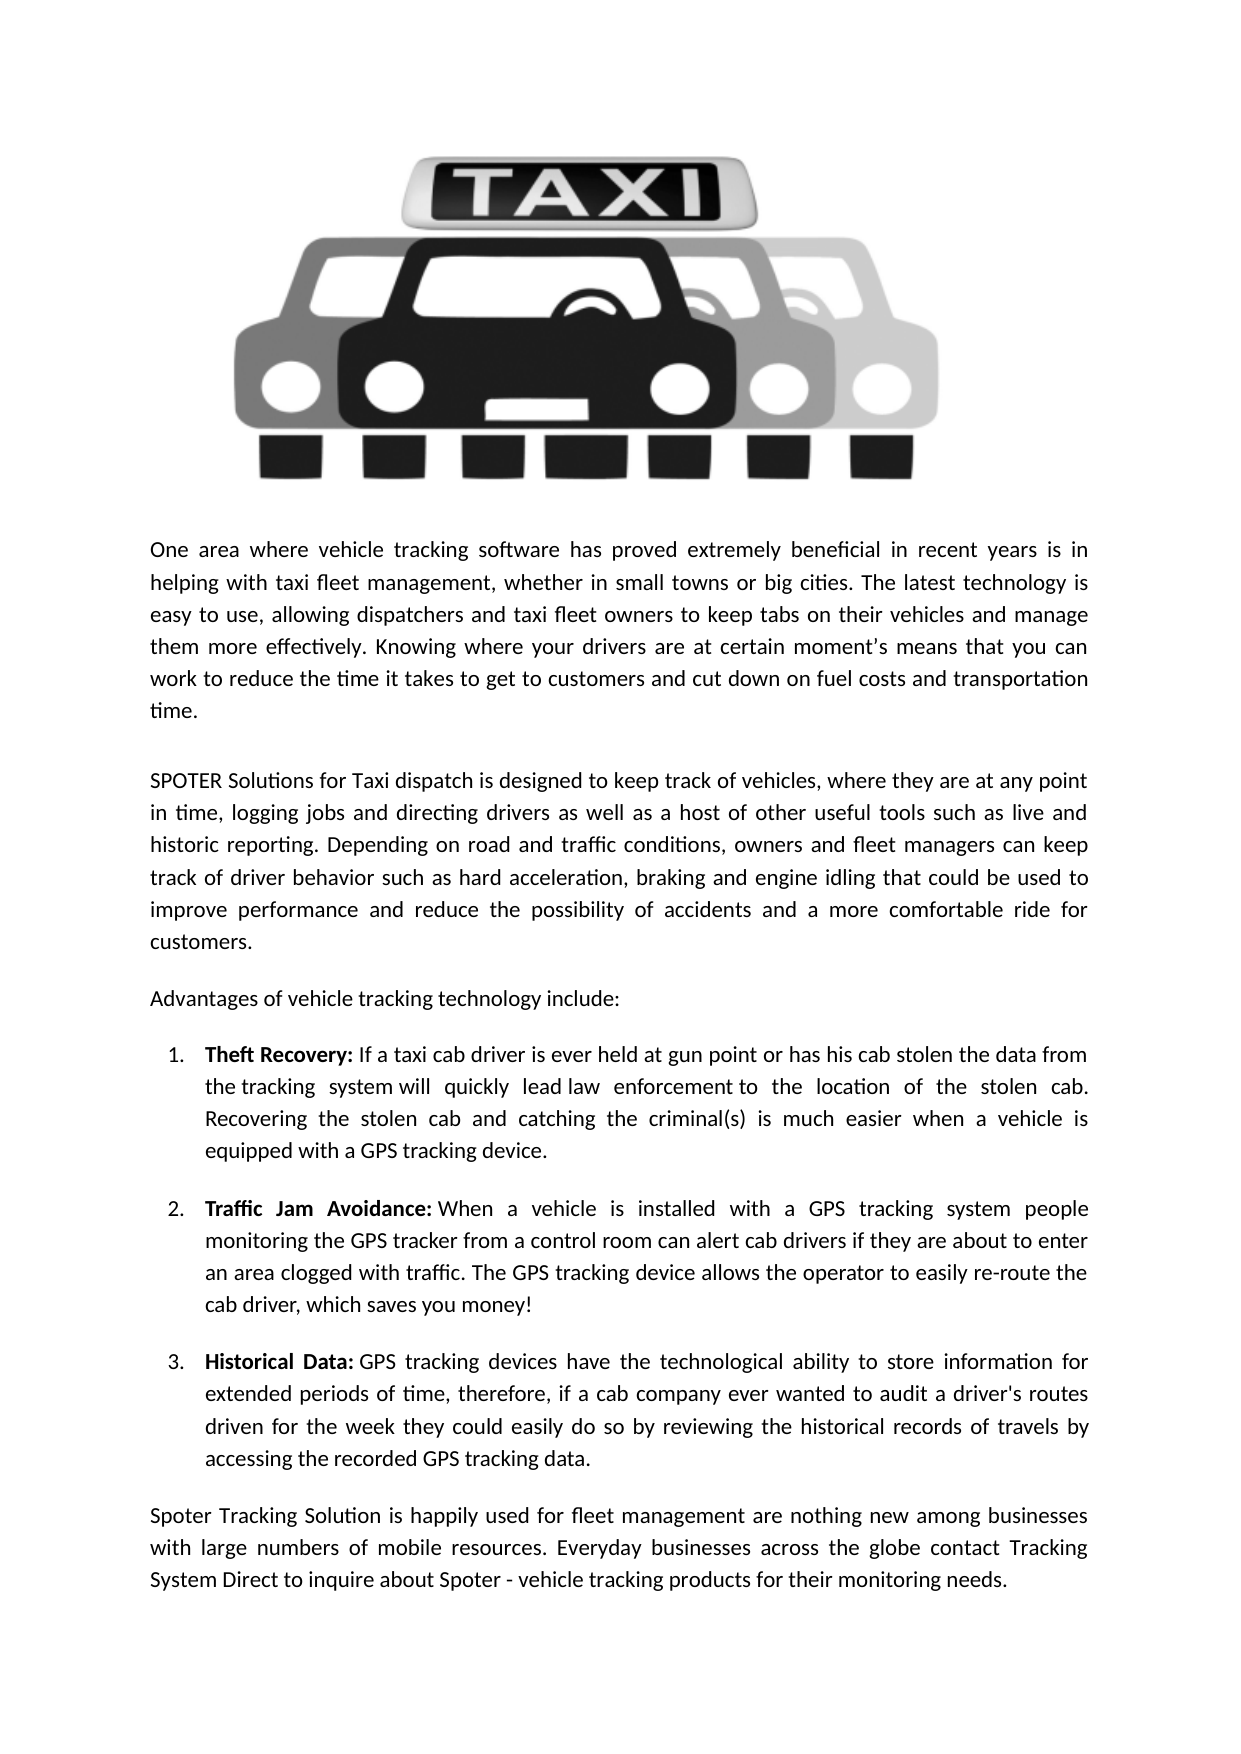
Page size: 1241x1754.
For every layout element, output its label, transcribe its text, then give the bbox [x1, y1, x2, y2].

text Spoter Tracking Solution is happily used for fleet management are nothing new among businesses with large numbers of mobile resources. Everyday businesses across the globe contact Tracking System Direct to inquire about Spoter - vehicle tracking products for their monitoring needs. [150, 1501, 1090, 1593]
list Theft Recovery: If a taxi cab driver is ever held at gun point or has his cab stolen the data from the tracking system will quickly lead law enforcement to the location of the stolen cab. Recovering the stolen cab and catching the criminal(s) is much easier when a vehicle is equipped with a GPS tracking device. [167, 1040, 1090, 1164]
text Advantages of vehicle tracking technology include: [150, 984, 1090, 1012]
picture [214, 138, 957, 492]
text SPOTER Solutions for Taxi dispatch is designed to keep track of vehicles, where they are at any point in time, logging jobs and directing drivers as well as a host of other useful tools such as live and historic reporting. Depending on road and traffic conditions, owners and fleet managers can keep track of driver behavior such as hard acceleration, braking and engine idling that could be used to improve performance and reduce the possibility of accidents and a more comfortable ride for customers. [150, 766, 1090, 955]
text One area where vehicle tracking software has proved extremely beneficial in recent years is in helping with taxi fleet management, whether in small towns or big cities. The latest technology is easy to use, allowing dispatchers and taxi fleet owners to keep tabs on their vehicles and manage them more effectively. Knowing where your drivers are at certain moment’s means that you can work to reduce the time it takes to get to customers and cut down on fuel costs and transportation time. [150, 536, 1090, 724]
list Historical Data: GPS tracking devices have the technological ability to store information for extended periods of time, therefore, if a cab company ever wanted to audit a driver's routes driven for the week they could easily do so by reviewing the historical records of travels by accessing the recorded GPS tracking data. [167, 1347, 1090, 1472]
list Traffic Jam Avoidance: When a vehicle is installed with a GPS tracking system people monitoring the GPS tracker from a control room can alert cab drivers if they are about to enter an area clogged with traffic. The GPS tracking device allows the operator to easily re-route the cab driver, which saves you money! [167, 1194, 1090, 1318]
